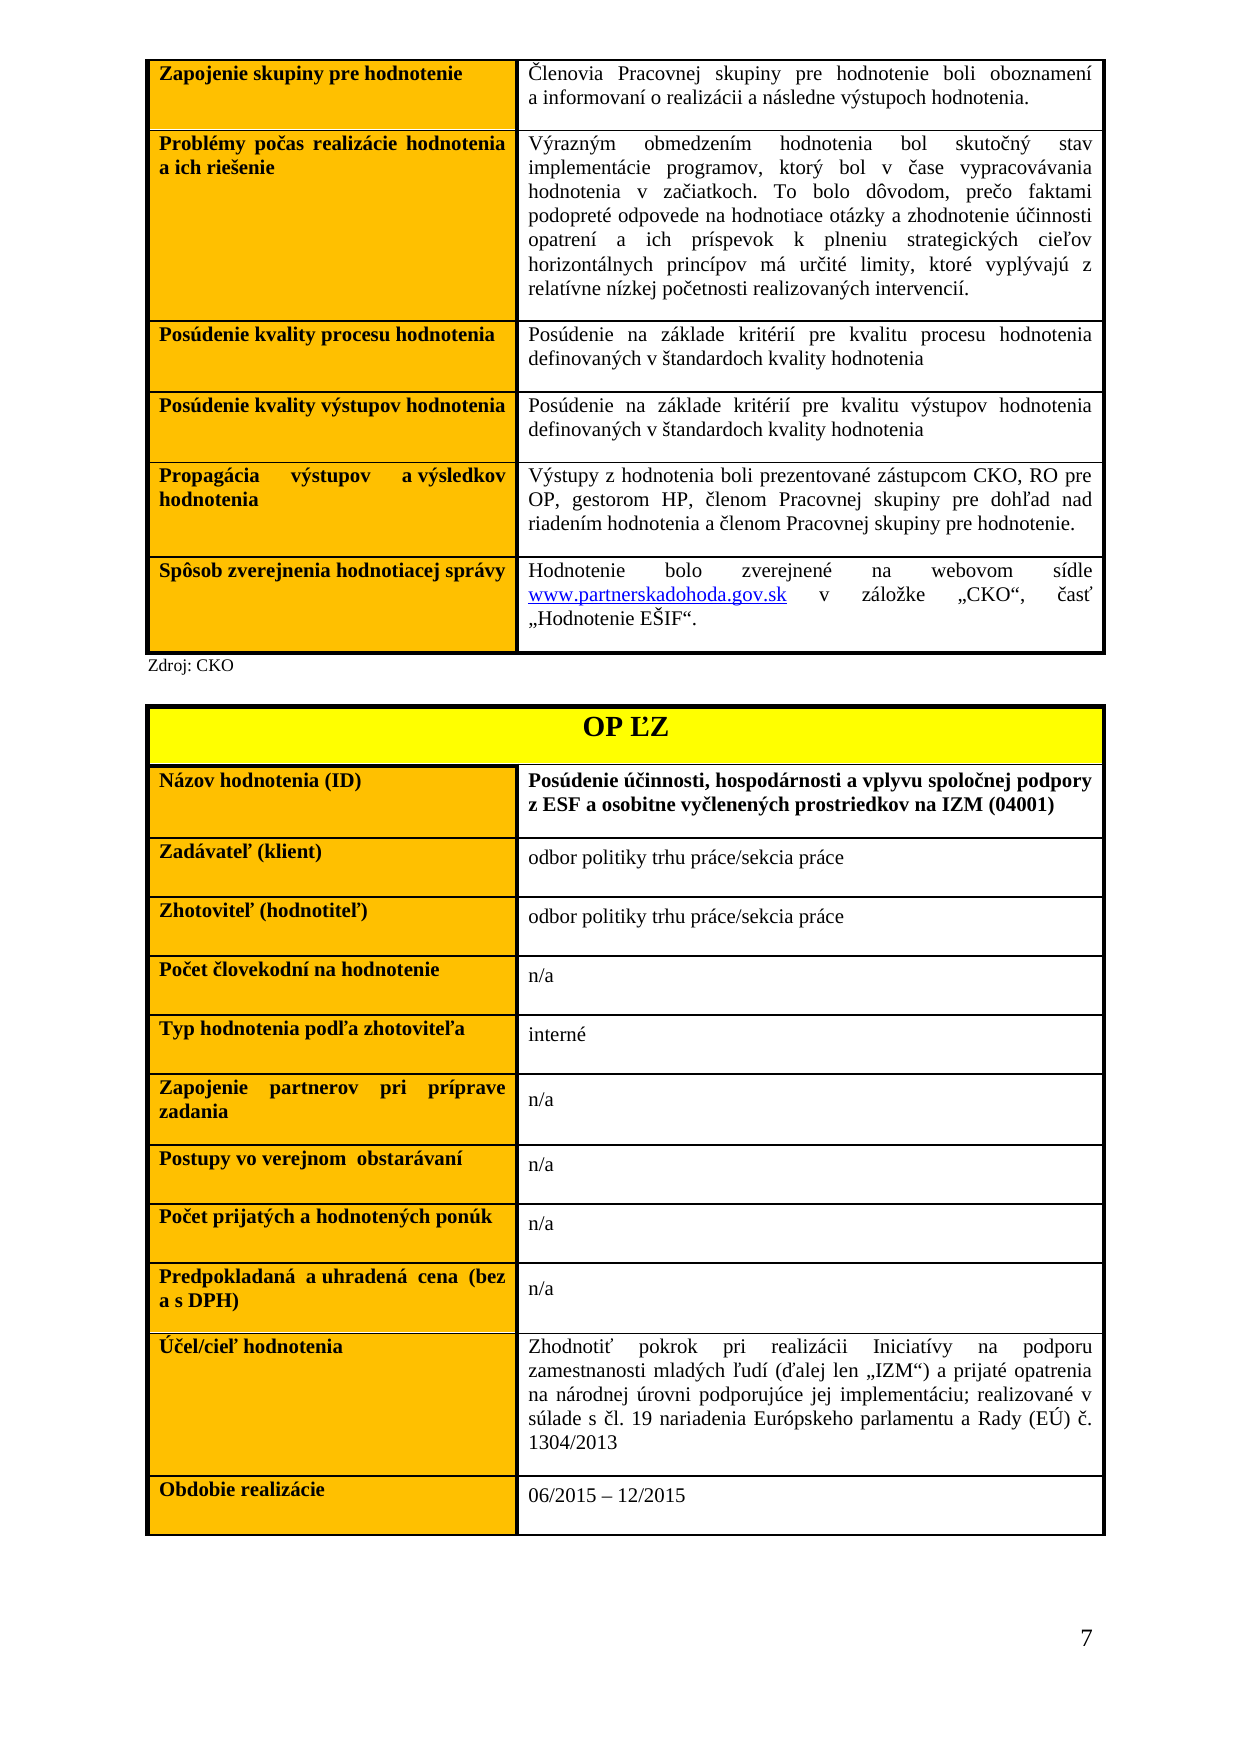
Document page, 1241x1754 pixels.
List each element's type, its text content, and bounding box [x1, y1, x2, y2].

table_cell Spôsob zverejnenia hodnotiacej správy [150, 558, 515, 651]
table_cell Typ hodnotenia podľa zhotoviteľa [150, 1016, 515, 1073]
table_cell Členovia Pracovnej skupiny pre hodnotenie boli oboznamení a informovaní o realizácii a následne výstupoch hodnotenia. [519, 61, 1102, 129]
table_cell Obdobie realizácie [150, 1477, 515, 1534]
table_cell Výrazným obmedzením hodnotenia bol skutočný stav implementácie programov, ktorý bol v čase vypracovávania hodnotenia v začiatkoch. To bolo dôvodom, prečo faktami podopreté odpovede na hodnotiace otázky a zhodnotenie účinnosti opatrení a ich príspevok k plneniu strategických cieľov horizontálnych princípov má určité limity, ktoré vyplývajú z relatívne nízkej početnosti realizovaných intervencií. [519, 131, 1102, 320]
table_cell interné [519, 1016, 1102, 1073]
table_cell Názov hodnotenia (ID) [150, 768, 515, 837]
table_cell Posúdenie kvality výstupov hodnotenia [150, 393, 515, 461]
table_cell Posúdenie na základe kritérií pre kvalitu výstupov hodnotenia definovaných v štandardoch kvality hodnotenia [519, 393, 1102, 461]
table_cell Účel/cieľ hodnotenia [150, 1334, 515, 1475]
table_cell n/a [519, 1264, 1102, 1332]
table_cell Posúdenie účinnosti, hospodárnosti a vplyvu spoločnej podpory z ESF a osobitne vyčlenených prostriedkov na IZM (04001) [519, 765, 1102, 837]
table_cell Propagácia výstupov a výsledkov hodnotenia [150, 463, 515, 556]
text Zdroj: CKO [148, 655, 1093, 676]
table_cell n/a [519, 1205, 1102, 1262]
table_cell Zapojenie skupiny pre hodnotenie [150, 61, 515, 129]
table_cell Posúdenie na základe kritérií pre kvalitu procesu hodnotenia definovaných v štandardoch kvality hodnotenia [519, 322, 1102, 391]
table_cell Zhodnotiť pokrok pri realizácii Iniciatívy na podporu zamestnanosti mladých ľudí (ďalej len „IZM“) a prijaté opatrenia na národnej úrovni podporujúce jej implementáciu; realizované v súlade s čl. 19 nariadenia Európskeho parlamentu a Rady (EÚ) č. 1304/2013 [519, 1334, 1102, 1475]
table_cell odbor politiky trhu práce/sekcia práce [519, 898, 1102, 955]
table_cell n/a [519, 1146, 1102, 1203]
table_cell Predpokladaná a uhradená cena (bez a s DPH) [150, 1264, 515, 1332]
table_cell n/a [519, 1075, 1102, 1144]
table_cell Zhotoviteľ (hodnotiteľ) [150, 898, 515, 955]
table_cell Výstupy z hodnotenia boli prezentované zástupcom CKO, RO pre OP, gestorom HP, členom Pracovnej skupiny pre dohľad nad riadením hodnotenia a členom Pracovnej skupiny pre hodnotenie. [519, 463, 1102, 556]
table_cell Zapojenie partnerov pri príprave zadania [150, 1075, 515, 1144]
table_cell Postupy vo verejnom obstarávaní [150, 1146, 515, 1203]
table_cell Problémy počas realizácie hodnotenia a ich riešenie [150, 131, 515, 320]
table_cell Počet prijatých a hodnotených ponúk [150, 1205, 515, 1262]
table_cell Počet človekodní na hodnotenie [150, 957, 515, 1014]
table_cell Hodnotenie bolo zverejnené na webovom sídle www.partnerskadohoda.gov.sk v záložke „CKO“, časť „Hodnotenie EŠIF“. [519, 558, 1102, 651]
table_cell Posúdenie kvality procesu hodnotenia [150, 322, 515, 391]
table_header OP ĽZ [150, 709, 1102, 763]
table_cell n/a [519, 957, 1102, 1014]
table_cell odbor politiky trhu práce/sekcia práce [519, 839, 1102, 896]
table_cell Zadávateľ (klient) [150, 839, 515, 896]
table_cell 06/2015 – 12/2015 [519, 1477, 1102, 1534]
